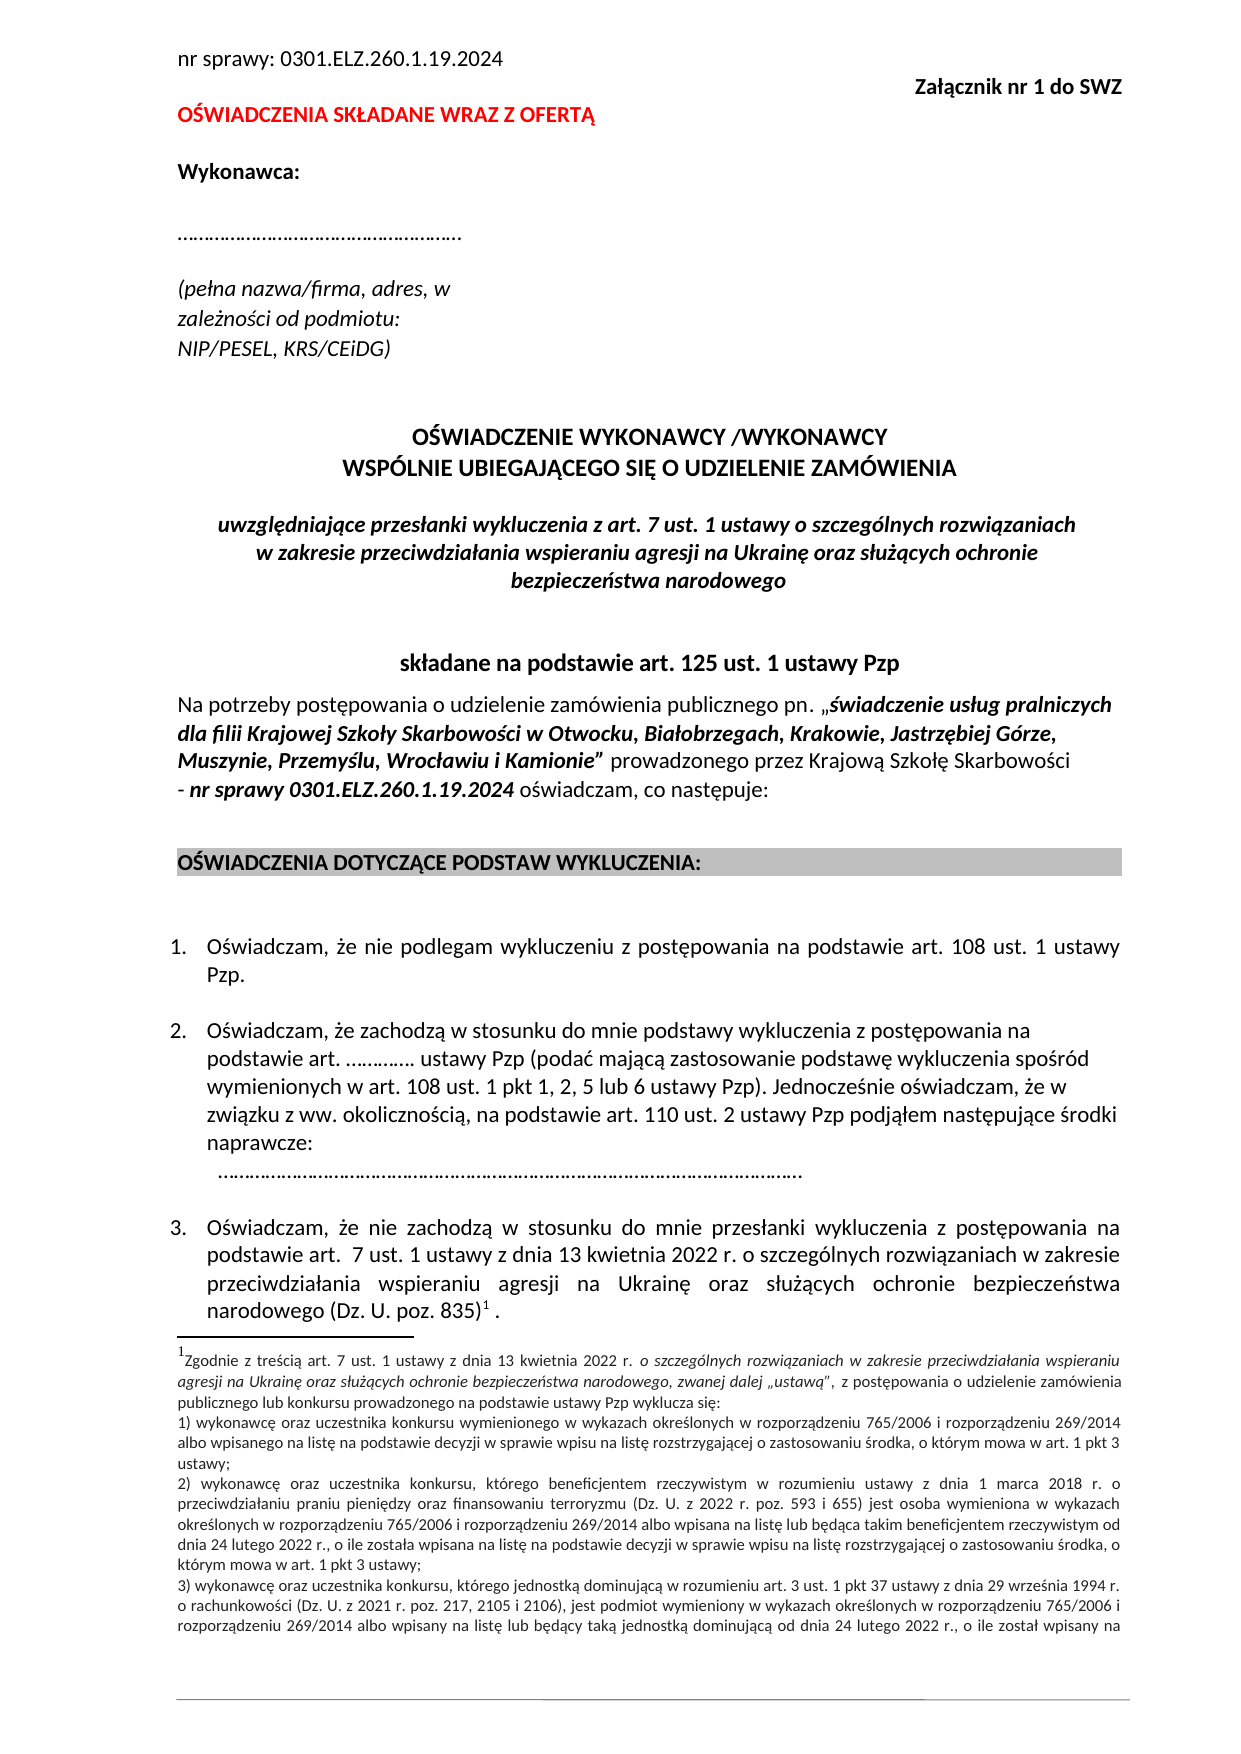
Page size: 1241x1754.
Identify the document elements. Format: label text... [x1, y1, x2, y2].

text (pełna nazwa/firma, adres, w zależności od podmiotu: NIP/PESEL, KRS/CEiDG) [177, 274, 502, 362]
list Oświadczam, że nie zachodzą w stosunku do mnie przesłanki wykluczenia z postępowania na podstawie art. 7 ust. 1 ustawy z dnia 13 kwietnia 2022 r. o szczególnych rozwiązaniach w zakresie przeciwdziałania wspieraniu agresji na Ukrainę oraz służących ochronie bezpieczeństwa narodowego (Dz. U. poz. 835) . [169, 1213, 1122, 1325]
list Oświadczam, że nie podlegam wykluczeniu z postępowania na podstawie art. 108 ust. 1 ustawy Pzp. [169, 932, 1122, 988]
text składane na podstawie art. 125 ust. 1 ustawy Pzp [177, 648, 1122, 678]
text Na potrzeby postępowania o udzielenie zamówienia publicznego pn. „świadczenie usług pralniczych dla filii Krajowej Szkoły Skarbowości w Otwocku, Białobrzegach, Krakowie, Jastrzębiej Górze, Muszynie, Przemyślu, Wrocławiu i Kamionie” prowadzonego przez Krajową Szkołę Skarbowości - nr sprawy 0301.ELZ.260.1.19.2024 oświadczam, co następuje: [177, 691, 1122, 803]
text OŚWIADCZENIA SKŁADANE WRAZ Z OFERTĄ [177, 100, 1122, 128]
text Wykonawca: [177, 157, 1122, 185]
list Oświadczam, że zachodzą w stosunku do mnie podstawy wykluczenia z postępowania na podstawie art. …………. ustawy Pzp (podać mającą zastosowanie podstawę wykluczenia spośród wymienionych w art. 108 ust. 1 pkt 1, 2, 5 lub 6 ustawy Pzp). Jednocześnie oświadczam, że w związku z ww. okolicznością, na podstawie art. 110 ust. 2 ustawy Pzp podjąłem następujące środki naprawcze: [169, 1016, 1122, 1157]
text OŚWIADCZENIE WYKONAWCY /WYKONAWCY [133, 421, 1122, 452]
text ………………………………………………………………………………………………… [177, 1157, 1122, 1184]
text nr sprawy: 0301.ELZ.260.1.19.2024 [177, 44, 1122, 72]
text ……………………………………………… [177, 218, 502, 246]
text uwzględniające przesłanki wykluczenia z art. 7 ust. 1 ustawy o szczególnych rozwiązaniach w zakresie przeciwdziałania wspieraniu agresji na Ukrainę oraz służących ochronie bezpieczeństwa narodowego [177, 511, 1122, 594]
text OŚWIADCZENIA DOTYCZĄCE PODSTAW WYKLUCZENIA: [177, 848, 1122, 876]
text WSPÓLNIE UBIEGAJĄCEGO SIĘ O UDZIELENIE ZAMÓWIENIA [177, 452, 1122, 482]
text Załącznik nr 1 do SWZ [177, 72, 1122, 100]
